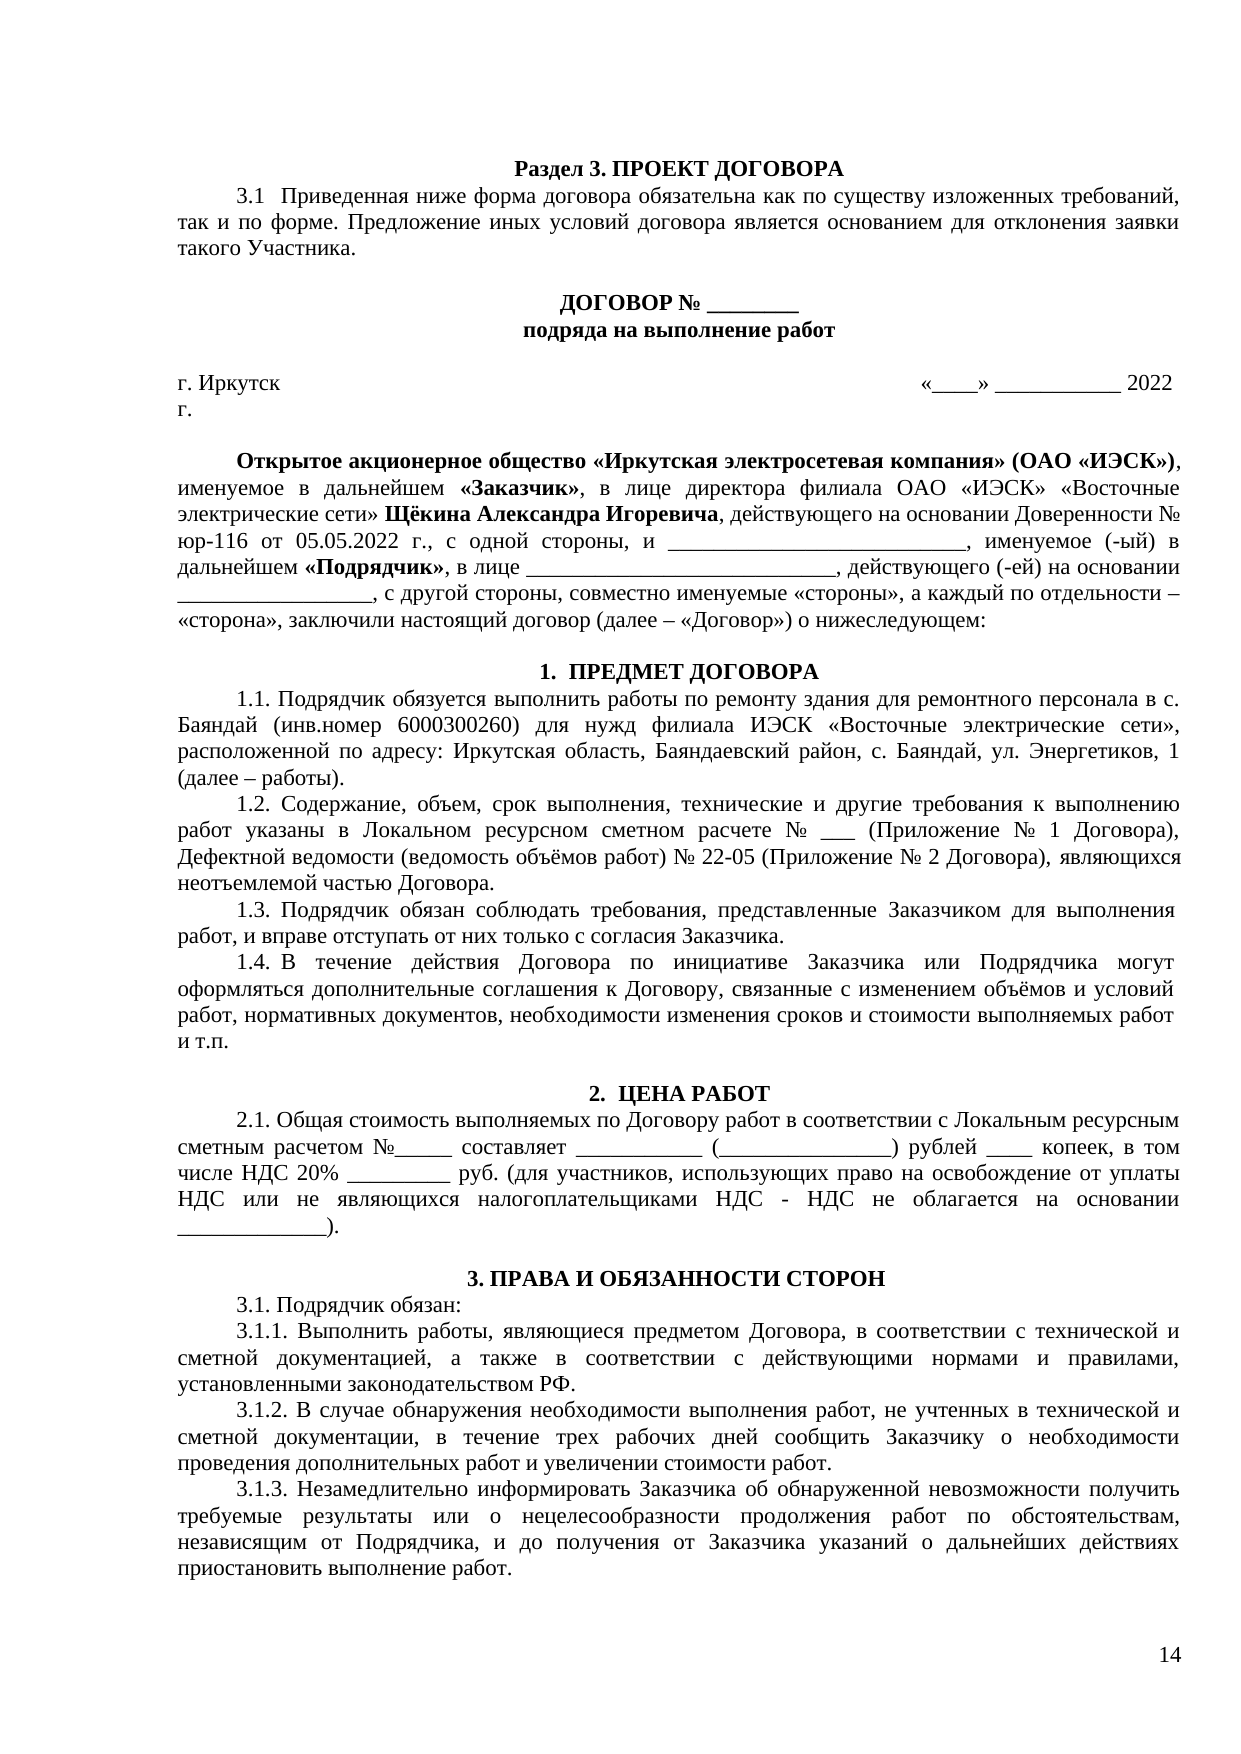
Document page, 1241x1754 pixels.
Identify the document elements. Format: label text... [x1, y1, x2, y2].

text ДОГОВОР № ________ [177, 289, 1181, 316]
list ЦЕНА РАБОТ [177, 1080, 1181, 1106]
text 3.1.2. В случае обнаружения необходимости выполнения работ, не учтенных в технической и сметной документации, в течение трех рабочих дней сообщить Заказчику о необходимости проведения дополнительных работ и увеличении стоимости работ. [177, 1396, 1181, 1475]
text 3.1.3. Незамедлительно информировать Заказчика об обнаруженной невозможности получить требуемые результаты или о нецелесообразности продолжения работ по обстоятельствам, независящим от Подрядчика, и до получения от Заказчика указаний о дальнейших действиях приостановить выполнение работ. [177, 1475, 1181, 1581]
text 1.4. В течение действия Договора по инициативе Заказчика или Подрядчика могут оформляться дополнительные соглашения к Договору, связанные с изменением объёмов и условий работ, нормативных документов, необходимости изменения сроков и стоимости выполняемых работ и т.п. [177, 948, 1175, 1054]
text 2.1. Общая стоимость выполняемых по Договору работ в соответствии с Локальным ресурсным сметным расчетом №_____ составляет ___________ (_______________) рублей ____ копеек, в том числе НДС 20% _________ руб. (для участников, использующих право на освобождение от уплаты НДС или не являющихся налогоплательщиками НДС - НДС не облагается на основании _____________). [177, 1106, 1181, 1238]
text 1.1. Подрядчик обязуется выполнить работы по ремонту здания для ремонтного персонала в с. Баяндай (инв.номер 6000300260) для нужд филиала ИЭСК «Восточные электрические сети», расположенной по адресу: Иркутская область, Баяндаевский район, с. Баяндай, ул. Энергетиков, 1 (далее – работы). [177, 685, 1181, 790]
text г. Иркутск «____» ___________ 2022 г. [177, 368, 1181, 421]
text 1.3. Подрядчик обязан соблюдать требования, представленные Заказчиком для выполнения работ, и вправе отступать от них только с согласия Заказчика. [177, 896, 1175, 948]
text 3.1.1. Выполнить работы, являющиеся предметом Договора, в соответствии с технической и сметной документацией, а также в соответствии с действующими нормами и правилами, установленными законодательством РФ. [177, 1317, 1181, 1396]
text Раздел 3. ПРОЕКТ ДОГОВОРА [177, 155, 1181, 182]
text 3.1 Приведенная ниже форма договора обязательна как по существу изложенных требований, так и по форме. Предложение иных условий договора является основанием для отклонения заявки такого Участника. [177, 182, 1181, 261]
text 3.1. Подрядчик обязан: [177, 1291, 1181, 1317]
text 3. ПРАВА И ОБЯЗАННОСТИ СТОРОН [177, 1264, 1175, 1291]
text 1.2. Содержание, объем, срок выполнения, технические и другие требования к выполнению работ указаны в Локальном ресурсном сметном расчете № ___ (Приложение № 1 Договора), Дефектной ведомости (ведомость объёмов работ) № 22-05 (Приложение № 2 Договора), являющихся неотъемлемой частью Договора. [177, 790, 1181, 896]
list ПРЕДМЕТ ДОГОВОРА [177, 658, 1181, 685]
text подряда на выполнение работ [177, 316, 1181, 342]
text Открытое акционерное общество «Иркутская электросетевая компания» (ОАО «ИЭСК»), именуемое в дальнейшем «Заказчик», в лице директора филиала ОАО «ИЭСК» «Восточные электрические сети» Щёкина Александра Игоревича, действующего на основании Доверенности № юр-116 от 05.05.2022 г., с одной стороны, и __________________________, именуемое (-ый) в дальнейшем «Подрядчик», в лице ___________________________, действующего (-ей) на основании _________________, с другой стороны, совместно именуемые «стороны», а каждый по отдельности – «сторона», заключили настоящий договор (далее – «Договор») о нижеследующем: [177, 448, 1181, 632]
